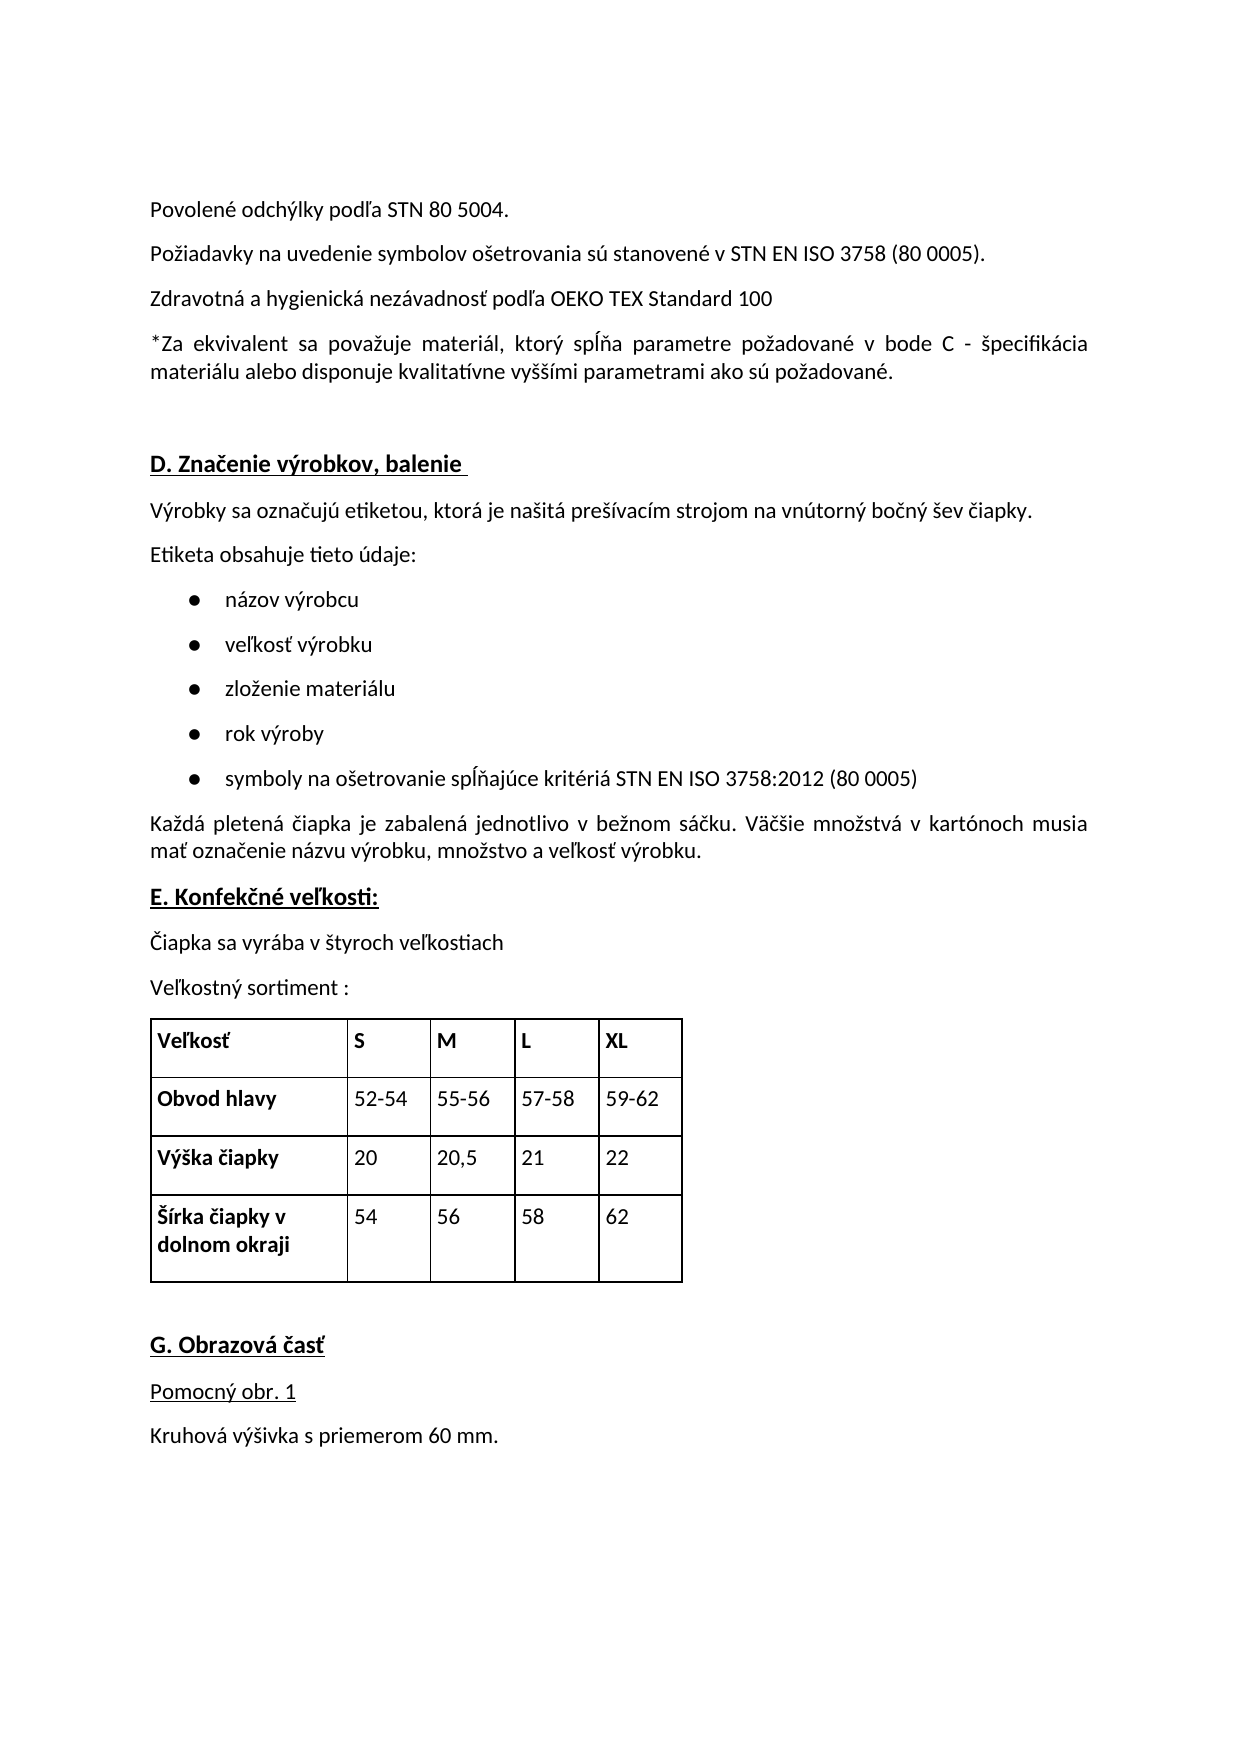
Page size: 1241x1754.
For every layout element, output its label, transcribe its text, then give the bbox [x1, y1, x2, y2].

table_cell Obvod hlavy [152, 1078, 347, 1135]
table_header M [431, 1020, 514, 1077]
list symboly na ošetrovanie spĺňajúce kritériá STN EN ISO 3758:2012 (80 0005) [187, 764, 1090, 792]
table_header L [516, 1020, 598, 1077]
text Každá pletená čiapka je zabalená jednotlivo v bežnom sáčku. Väčšie množstvá v kartónoch musia mať označenie názvu výrobku, množstvo a veľkosť výrobku. [150, 809, 1090, 865]
table_cell 55-56 [431, 1078, 514, 1135]
list veľkosť výrobku [187, 630, 1090, 658]
text D. Značenie výrobkov, balenie [150, 449, 1090, 479]
list rok výroby [187, 719, 1090, 747]
table_cell 57-58 [516, 1078, 598, 1135]
text Požiadavky na uvedenie symbolov ošetrovania sú stanovené v STN EN ISO 3758 (80 0005). [150, 239, 1090, 267]
text Čiapka sa vyrába v štyroch veľkostiach [150, 928, 1090, 957]
text Pomocný obr. 1 [150, 1377, 1090, 1405]
text Etiketa obsahuje tieto údaje: [150, 541, 1090, 568]
text Veľkostný sortiment : [150, 973, 1090, 1001]
text Kruhová výšivka s priemerom 60 mm. [150, 1422, 1090, 1449]
text Výrobky sa označujú etiketou, ktorá je našitá prešívacím strojom na vnútorný bočný šev čiapky. [150, 496, 1090, 524]
table_cell 21 [516, 1137, 598, 1194]
text Povolené odchýlky podľa STN 80 5004. [150, 195, 1090, 223]
table_cell 22 [600, 1137, 681, 1194]
table_header Veľkosť [152, 1020, 347, 1077]
table_cell Výška čiapky [152, 1137, 347, 1194]
table_cell 62 [600, 1196, 681, 1281]
table_cell 56 [431, 1196, 514, 1281]
list názov výrobcu [187, 585, 1090, 613]
table_cell 20,5 [431, 1137, 514, 1194]
table_cell 54 [348, 1196, 430, 1281]
text G. Obrazová časť [150, 1330, 1090, 1360]
table_cell 59-62 [600, 1078, 681, 1135]
text E. Konfekčné veľkosti: [150, 881, 1090, 912]
table_cell Šírka čiapky v dolnom okraji [152, 1196, 347, 1281]
text Zdravotná a hygienická nezávadnosť podľa OEKO TEX Standard 100 [150, 284, 1090, 312]
table_cell 52-54 [348, 1078, 430, 1135]
list zloženie materiálu [187, 674, 1090, 703]
table_cell 20 [348, 1137, 430, 1194]
table_header S [348, 1020, 430, 1077]
table_cell 58 [516, 1196, 598, 1281]
table_header XL [600, 1020, 681, 1077]
text *Za ekvivalent sa považuje materiál, ktorý spĺňa parametre požadované v bode C - špecifikácia materiálu alebo disponuje kvalitatívne vyššími parametrami ako sú požadované. [150, 329, 1090, 385]
